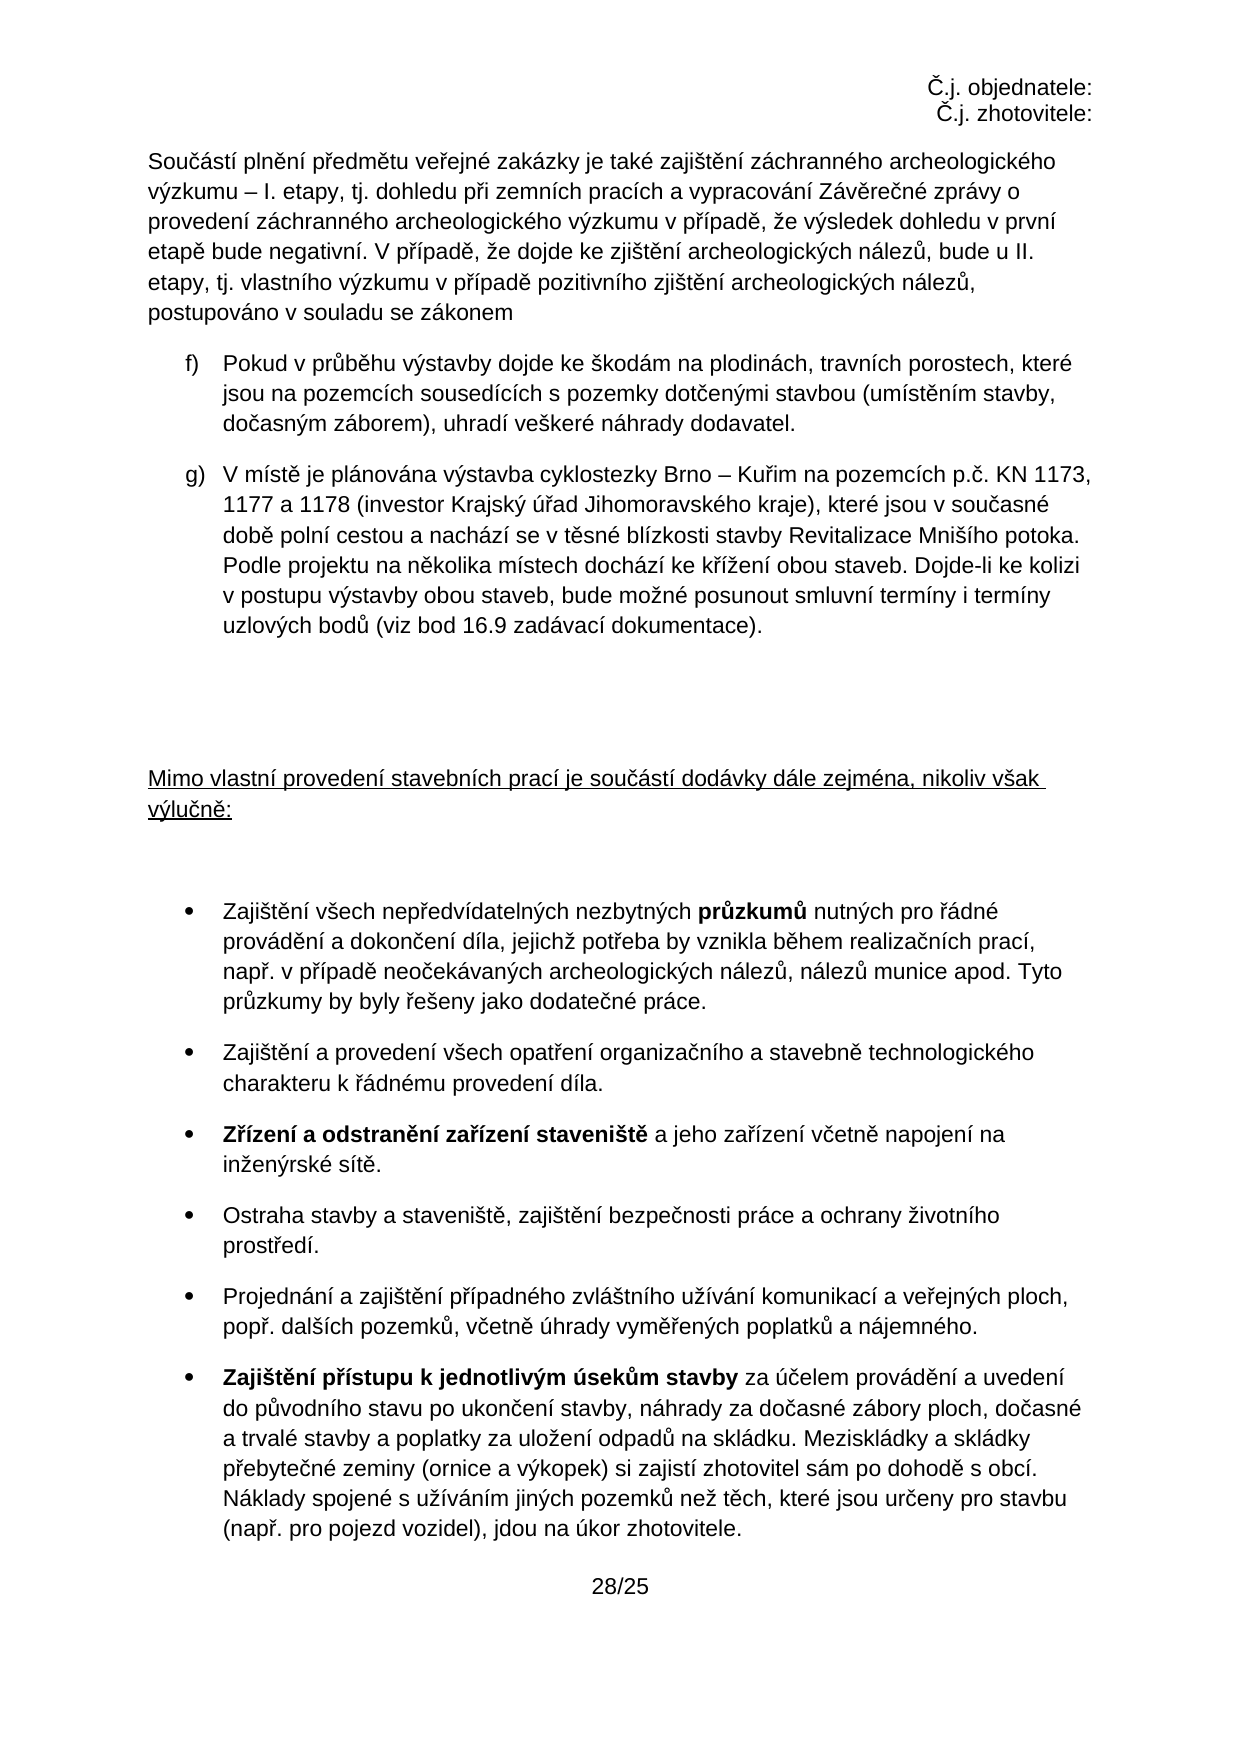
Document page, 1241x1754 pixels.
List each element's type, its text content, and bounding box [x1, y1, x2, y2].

list Zajištění všech nepředvídatelných nezbytných průzkumů nutných pro řádné provádění a dokončení díla, jejichž potřeba by vznikla během realizačních prací, např. v případě neočekávaných archeologických nálezů, nálezů munice apod. Tyto průzkumy by byly řešeny jako dodatečné práce. [185, 898, 1093, 1014]
list Projednání a zajištění případného zvláštního užívání komunikací a veřejných ploch, popř. dalších pozemků, včetně úhrady vyměřených poplatků a nájemného. [185, 1283, 1093, 1339]
list V místě je plánována výstavba cyklostezky Brno – Kuřim na pozemcích p.č. KN 1173, 1177 a 1178 (investor Krajský úřad Jihomoravského kraje), které jsou v současné době polní cestou a nachází se v těsné blízkosti stavby Revitalizace Mnišího potoka. Podle projektu na několika místech dochází ke křížení obou staveb. Dojde-li ke kolizi v postupu výstavby obou staveb, bude možné posunout smluvní termíny i termíny uzlových bodů (viz bod 16.9 zadávací dokumentace). [185, 461, 1093, 638]
list Ostraha stavby a staveniště, zajištění bezpečnosti práce a ochrany životního prostředí. [185, 1202, 1093, 1258]
list Zajištění přístupu k jednotlivým úsekům stavby za účelem provádění a uvedení do původního stavu po ukončení stavby, náhrady za dočasné zábory ploch, dočasné a trvalé stavby a poplatky za uložení odpadů na skládku. Meziskládky a skládky přebytečné zeminy (ornice a výkopek) si zajistí zhotovitel sám po dohodě s obcí. Náklady spojené s užíváním jiných pozemků než těch, které jsou určeny pro stavbu (např. pro pojezd vozidel), jdou na úkor zhotovitele. [185, 1364, 1093, 1542]
list Zajištění a provedení všech opatření organizačního a stavebně technologického charakteru k řádnému provedení díla. [185, 1039, 1093, 1096]
text Součástí plnění předmětu veřejné zakázky je také zajištění záchranného archeologického výzkumu – I. etapy, tj. dohledu při zemních pracích a vypracování Závěrečné zprávy o provedení záchranného archeologického výzkumu v případě, že výsledek dohledu v první etapě bude negativní. V případě, že dojde ke zjištění archeologických nálezů, bude u II. etapy, tj. vlastního výzkumu v případě pozitivního zjištění archeologických nálezů, postupováno v souladu se zákonem [148, 148, 1093, 325]
list Zřízení a odstranění zařízení staveniště a jeho zařízení včetně napojení na inženýrské sítě. [185, 1121, 1093, 1177]
text Mimo vlastní provedení stavebních prací je součástí dodávky dále zejména, nikoliv však výlučně: [148, 765, 1093, 822]
list Pokud v průběhu výstavby dojde ke škodám na plodinách, travních porostech, které jsou na pozemcích sousedících s pozemky dotčenými stavbou (umístěním stavby, dočasným záborem), uhradí veškeré náhrady dodavatel. [185, 350, 1093, 436]
